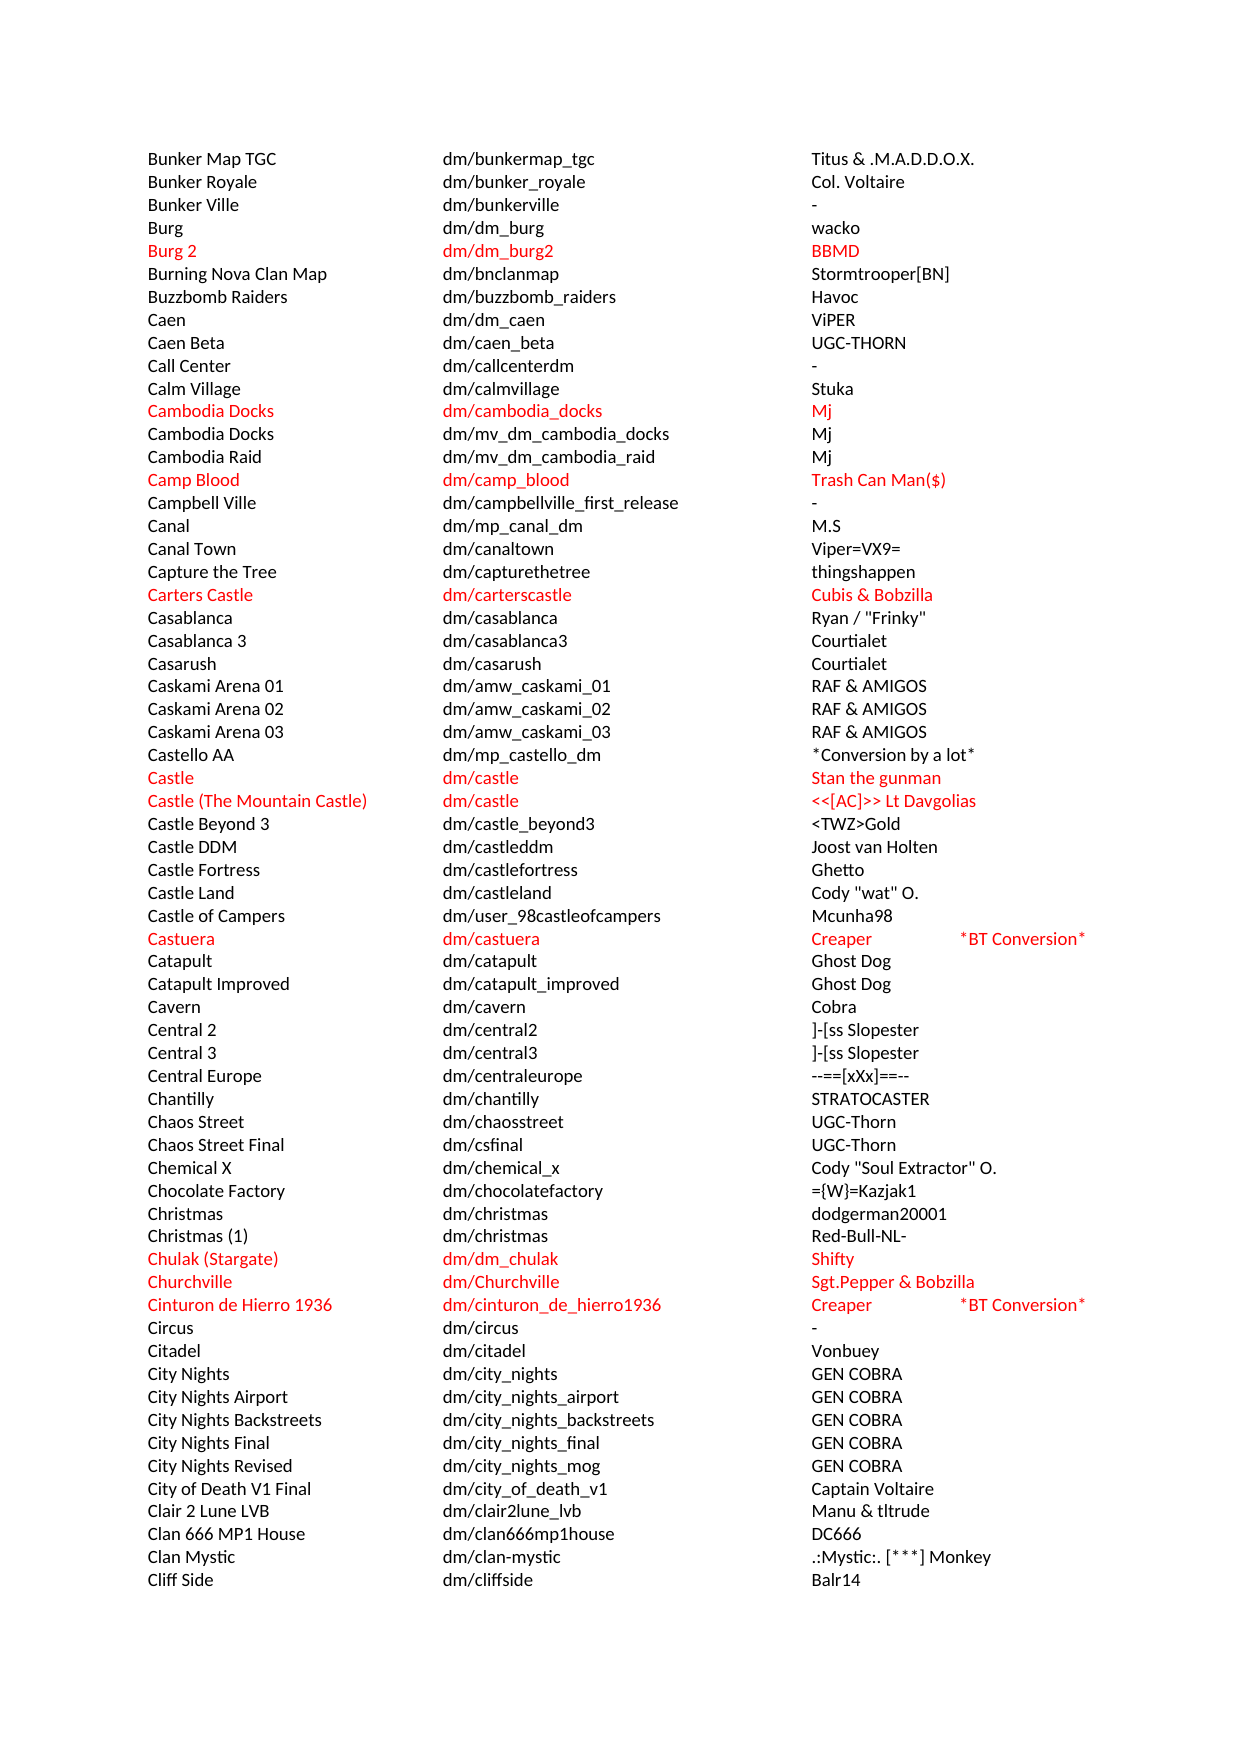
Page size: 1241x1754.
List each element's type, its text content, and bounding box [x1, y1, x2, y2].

text Christmas (1) dm/christmas Red-Bull-NL- [148, 1225, 1093, 1248]
text Chulak (Stargate) dm/dm_chulak Shifty [148, 1248, 1093, 1271]
text City Nights Revised dm/city_nights_mog GEN COBRA [148, 1454, 1093, 1477]
text Caskami Arena 03 dm/amw_caskami_03 RAF & AMIGOS [148, 721, 1093, 743]
text Campbell Ville dm/campbellville_first_release - [148, 491, 1093, 514]
text Cinturon de Hierro 1936 dm/cinturon_de_hierro1936 Creaper *BT Conversion* [148, 1293, 1093, 1316]
text Burning Nova Clan Map dm/bnclanmap Stormtrooper[BN] [148, 262, 1093, 285]
text Castuera dm/castuera Creaper *BT Conversion* [148, 927, 1093, 950]
text Cavern dm/cavern Cobra [148, 996, 1093, 1018]
text Chantilly dm/chantilly STRATOCASTER [148, 1087, 1093, 1110]
text Catapult dm/catapult Ghost Dog [148, 950, 1093, 973]
text Cambodia Docks dm/mv_dm_cambodia_docks Mj [148, 423, 1093, 446]
text Caen Beta dm/caen_beta UGC-THORN [148, 331, 1093, 354]
text Castello AA dm/mp_castello_dm *Conversion by a lot* [148, 743, 1093, 766]
text City Nights Backstreets dm/city_nights_backstreets GEN COBRA [148, 1408, 1093, 1431]
text Clan Mystic dm/clan-mystic .:Mystic:. [***] Monkey [148, 1546, 1093, 1568]
text Clair 2 Lune LVB dm/clair2lune_lvb Manu & tltrude [148, 1500, 1093, 1523]
text City Nights dm/city_nights GEN COBRA [148, 1362, 1093, 1385]
text Bunker Map TGC dm/bunkermap_tgc Titus & .M.A.D.D.O.X. [148, 148, 1093, 171]
text City Nights Airport dm/city_nights_airport GEN COBRA [148, 1385, 1093, 1408]
text Camp Blood dm/camp_blood Trash Can Man($) [148, 468, 1093, 491]
text Burg dm/dm_burg wacko [148, 216, 1093, 239]
text Clan 666 MP1 House dm/clan666mp1house DC666 [148, 1523, 1093, 1546]
text Canal Town dm/canaltown Viper=VX9= [148, 537, 1093, 560]
text Castle Land dm/castleland Cody "wat" O. [148, 881, 1093, 904]
text Castle DDM dm/castleddm Joost van Holten [148, 835, 1093, 858]
text Castle dm/castle Stan the gunman [148, 766, 1093, 789]
text Casablanca dm/casablanca Ryan / "Frinky" [148, 606, 1093, 629]
text Cliff Side dm/cliffside Balr14 [148, 1568, 1093, 1591]
text Chocolate Factory dm/chocolatefactory ={W}=Kazjak1 [148, 1179, 1093, 1202]
text Central Europe dm/centraleurope --==[xXx]==-- [148, 1064, 1093, 1087]
text Cambodia Docks dm/cambodia_docks Mj [148, 400, 1093, 423]
text Caskami Arena 02 dm/amw_caskami_02 RAF & AMIGOS [148, 698, 1093, 721]
text Catapult Improved dm/catapult_improved Ghost Dog [148, 973, 1093, 996]
text Chemical X dm/chemical_x Cody "Soul Extractor" O. [148, 1156, 1093, 1179]
text Bunker Royale dm/bunker_royale Col. Voltaire [148, 171, 1093, 193]
text Central 3 dm/central3 ]-[ss Slopester [148, 1041, 1093, 1064]
text Castle Fortress dm/castlefortress Ghetto [148, 858, 1093, 881]
text Calm Village dm/calmvillage Stuka [148, 377, 1093, 400]
text Buzzbomb Raiders dm/buzzbomb_raiders Havoc [148, 285, 1093, 308]
text Casablanca 3 dm/casablanca3 Courtialet [148, 629, 1093, 652]
text City Nights Final dm/city_nights_final GEN COBRA [148, 1431, 1093, 1454]
text Call Center dm/callcenterdm - [148, 354, 1093, 377]
text Chaos Street Final dm/csfinal UGC-Thorn [148, 1133, 1093, 1156]
text Capture the Tree dm/capturethetree thingshappen [148, 560, 1093, 583]
text Citadel dm/citadel Vonbuey [148, 1339, 1093, 1362]
text Castle of Campers dm/user_98castleofcampers Mcunha98 [148, 904, 1093, 927]
text Christmas dm/christmas dodgerman20001 [148, 1202, 1093, 1225]
text Bunker Ville dm/bunkerville - [148, 193, 1093, 216]
text City of Death V1 Final dm/city_of_death_v1 Captain Voltaire [148, 1477, 1093, 1500]
text Churchville dm/Churchville Sgt.Pepper & Bobzilla [148, 1271, 1093, 1293]
text Carters Castle dm/carterscastle Cubis & Bobzilla [148, 583, 1093, 606]
text Casarush dm/casarush Courtialet [148, 652, 1093, 675]
text Castle Beyond 3 dm/castle_beyond3 <TWZ>Gold [148, 812, 1093, 835]
text Canal dm/mp_canal_dm M.S [148, 514, 1093, 537]
text Castle (The Mountain Castle) dm/castle <<[AC]>> Lt Davgolias [148, 789, 1093, 812]
text Central 2 dm/central2 ]-[ss Slopester [148, 1018, 1093, 1041]
text Burg 2 dm/dm_burg2 BBMD [148, 239, 1093, 262]
text Chaos Street dm/chaosstreet UGC-Thorn [148, 1110, 1093, 1133]
text Caskami Arena 01 dm/amw_caskami_01 RAF & AMIGOS [148, 675, 1093, 698]
text Caen dm/dm_caen ViPER [148, 308, 1093, 331]
text Cambodia Raid dm/mv_dm_cambodia_raid Mj [148, 446, 1093, 468]
text Circus dm/circus - [148, 1316, 1093, 1339]
